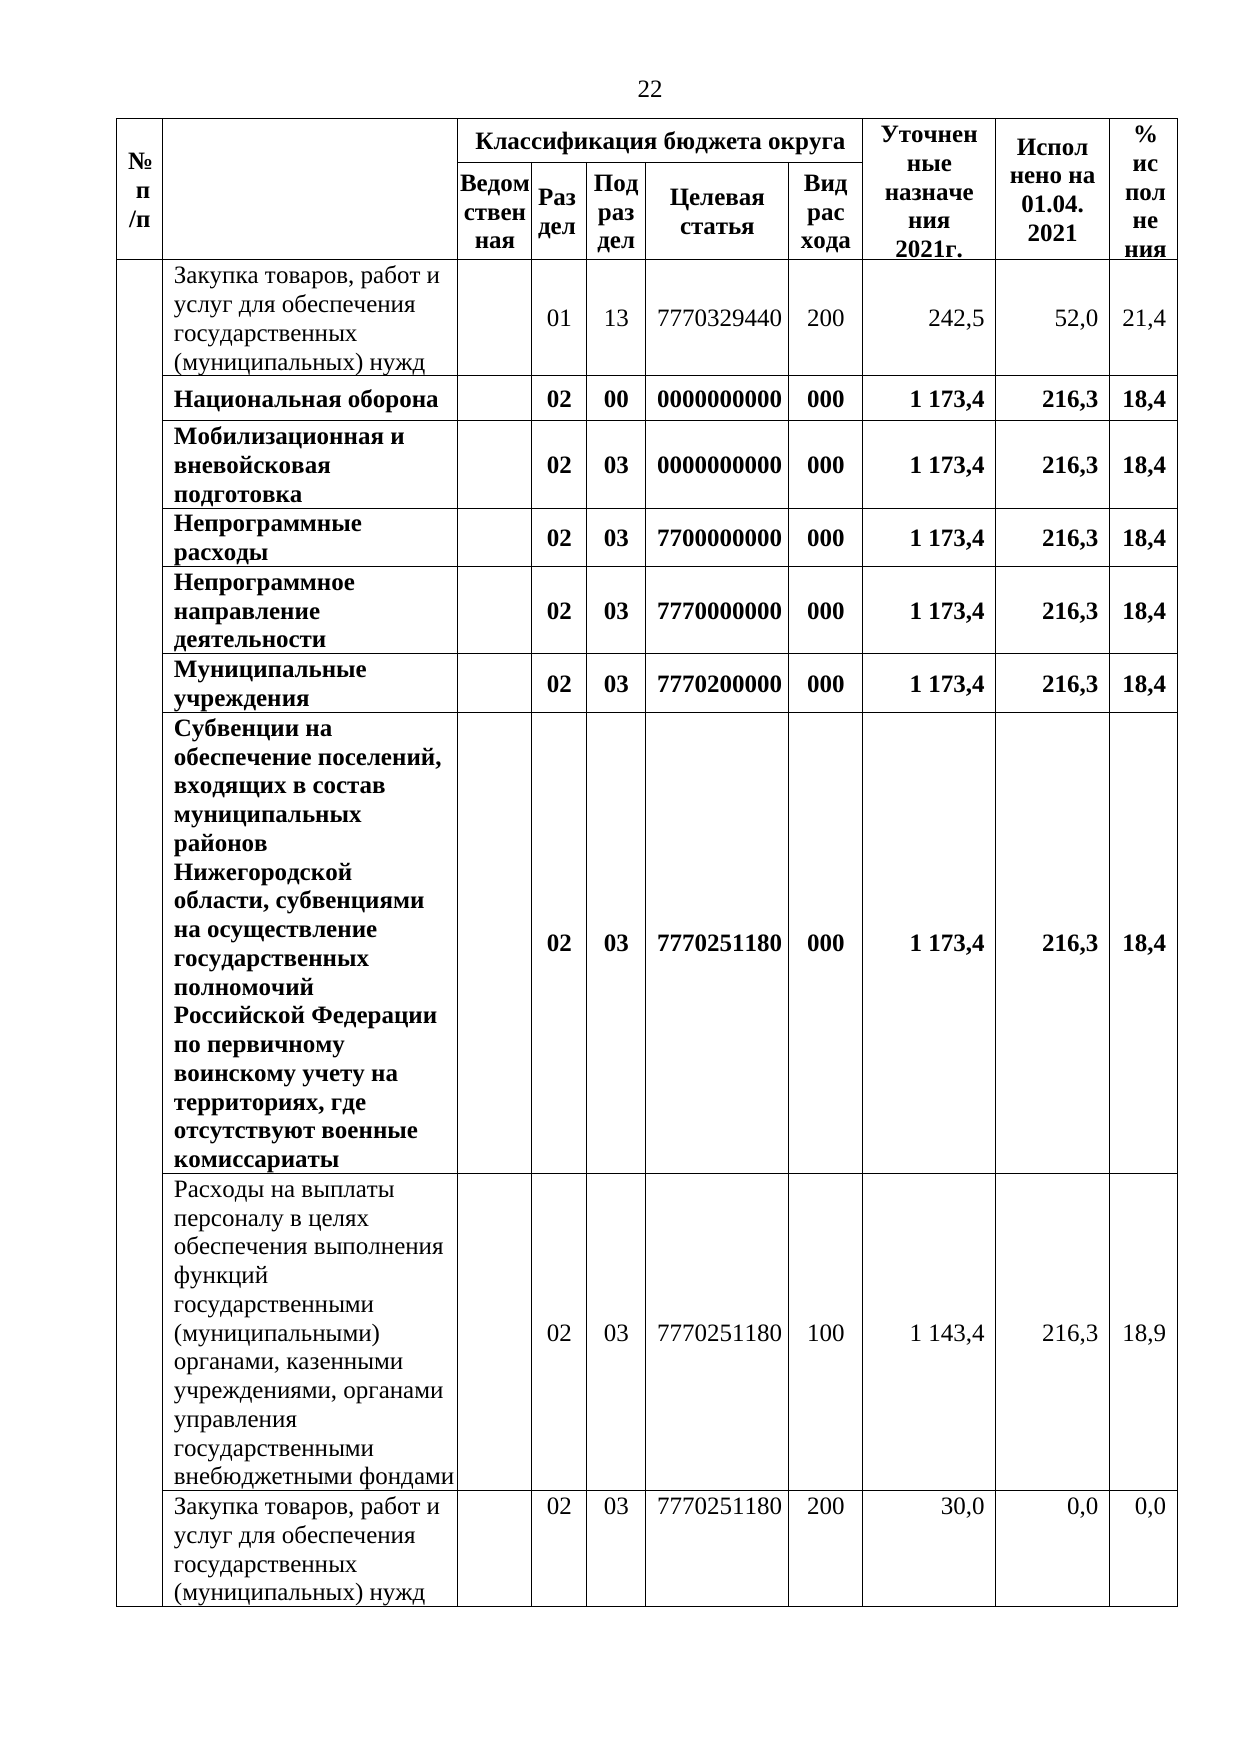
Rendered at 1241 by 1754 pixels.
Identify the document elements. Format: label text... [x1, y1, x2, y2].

table_header Испол нено на 01.04. 2021 [996, 119, 1109, 259]
table_cell 03 [587, 509, 645, 566]
table_cell Муниципальные учреждения [163, 654, 457, 712]
table_header % ис пол не ния [1110, 119, 1177, 259]
table_cell 18,4 [1110, 713, 1177, 1173]
table_cell 200 [789, 260, 862, 375]
table_cell 0000000000 [646, 421, 788, 507]
table_cell 1 173,4 [863, 713, 995, 1173]
table_cell 02 [532, 1174, 586, 1490]
table_cell 242,5 [863, 260, 995, 375]
table_cell 03 [587, 1174, 645, 1490]
table_cell 216,3 [996, 567, 1109, 653]
table_cell [458, 654, 531, 712]
table_header № п/п [117, 119, 162, 259]
table_cell Ведомственная [458, 163, 531, 259]
table_cell 216,3 [996, 509, 1109, 566]
table_cell Мобилизационная и вневойсковая подготовка [163, 421, 457, 507]
table_cell 18,4 [1110, 567, 1177, 653]
table_cell Субвенции на обеспечение поселений, входящих в состав муниципальных районов Нижегородской области, субвенциями на осуществление государственных полномочий Российской Федерации по первичному воинскому учету на территориях, где отсутствуют военные комиссариаты [163, 713, 457, 1173]
table_cell 01 [532, 260, 586, 375]
table_cell Вид рас хода [789, 163, 862, 259]
table_cell 1 173,4 [863, 567, 995, 653]
table_cell 000 [789, 713, 862, 1173]
table_cell Национальная оборона [163, 376, 457, 420]
table_cell 02 [532, 713, 586, 1173]
table_cell 03 [587, 654, 645, 712]
table_cell 1 173,4 [863, 376, 995, 420]
table_cell 100 [789, 1174, 862, 1490]
table_cell 7770200000 [646, 654, 788, 712]
table_cell 1 143,4 [863, 1174, 995, 1490]
table_cell 000 [789, 654, 862, 712]
table_cell Целевая статья [646, 163, 788, 259]
table_cell 0,0 [996, 1491, 1109, 1606]
table_cell 30,0 [863, 1491, 995, 1606]
table_cell 03 [587, 421, 645, 507]
table_cell 000 [789, 567, 862, 653]
table_cell 02 [532, 1491, 586, 1606]
table_cell 7770329440 [646, 260, 788, 375]
table_cell Непрограммное направление деятельности [163, 567, 457, 653]
table_cell Закупка товаров, работ и услуг для обеспечения государственных (муниципальных) нужд [163, 260, 457, 375]
table_cell 21,4 [1110, 260, 1177, 375]
table_cell 0000000000 [646, 376, 788, 420]
table_cell 1 173,4 [863, 509, 995, 566]
table_cell 216,3 [996, 1174, 1109, 1490]
table_cell 1 173,4 [863, 421, 995, 507]
table_cell 216,3 [996, 376, 1109, 420]
table_cell 7770251180 [646, 1491, 788, 1606]
table_cell Раз дел [532, 163, 586, 259]
table_cell Расходы на выплаты персоналу в целях обеспечения выполнения функций государственными (муниципальными) органами, казенными учреждениями, органами управления государственными внебюджетными фондами [163, 1174, 457, 1490]
table_cell Под раз дел [587, 163, 645, 259]
table_cell Непрограммные расходы [163, 509, 457, 566]
table_cell 03 [587, 713, 645, 1173]
table_cell 02 [532, 376, 586, 420]
table_header [163, 119, 457, 259]
table_cell 02 [532, 567, 586, 653]
table_cell 00 [587, 376, 645, 420]
table_cell 52,0 [996, 260, 1109, 375]
table_cell [458, 421, 531, 507]
table_cell 18,4 [1110, 376, 1177, 420]
table_cell 000 [789, 509, 862, 566]
table_cell 7770251180 [646, 1174, 788, 1490]
table_cell 18,4 [1110, 509, 1177, 566]
table_cell 18,4 [1110, 654, 1177, 712]
table_cell 1 173,4 [863, 654, 995, 712]
table_cell 02 [532, 421, 586, 507]
table_cell [458, 1174, 531, 1490]
table_cell 03 [587, 567, 645, 653]
table_cell 7770251180 [646, 713, 788, 1173]
table_cell Закупка товаров, работ и услуг для обеспечения государственных (муниципальных) нужд [163, 1491, 457, 1606]
table_cell 7770000000 [646, 567, 788, 653]
table_cell 13 [587, 260, 645, 375]
table_cell [458, 376, 531, 420]
table_cell 18,9 [1110, 1174, 1177, 1490]
table_cell 18,4 [1110, 421, 1177, 507]
table_cell 03 [587, 1491, 645, 1606]
table_cell [458, 567, 531, 653]
table_cell [458, 509, 531, 566]
table_cell 000 [789, 421, 862, 507]
table_cell 0,0 [1110, 1491, 1177, 1606]
table_cell [458, 713, 531, 1173]
table_cell [458, 260, 531, 375]
table_cell 02 [532, 509, 586, 566]
table_cell 200 [789, 1491, 862, 1606]
table_cell 216,3 [996, 421, 1109, 507]
table_cell [458, 1491, 531, 1606]
table_cell 7700000000 [646, 509, 788, 566]
table_cell 02 [532, 654, 586, 712]
table_header Классификация бюджета округа [458, 119, 862, 162]
table_header Уточненные назначе ния 2021г. [863, 119, 995, 259]
table_cell 216,3 [996, 713, 1109, 1173]
table_cell 000 [789, 376, 862, 420]
table_cell 216,3 [996, 654, 1109, 712]
